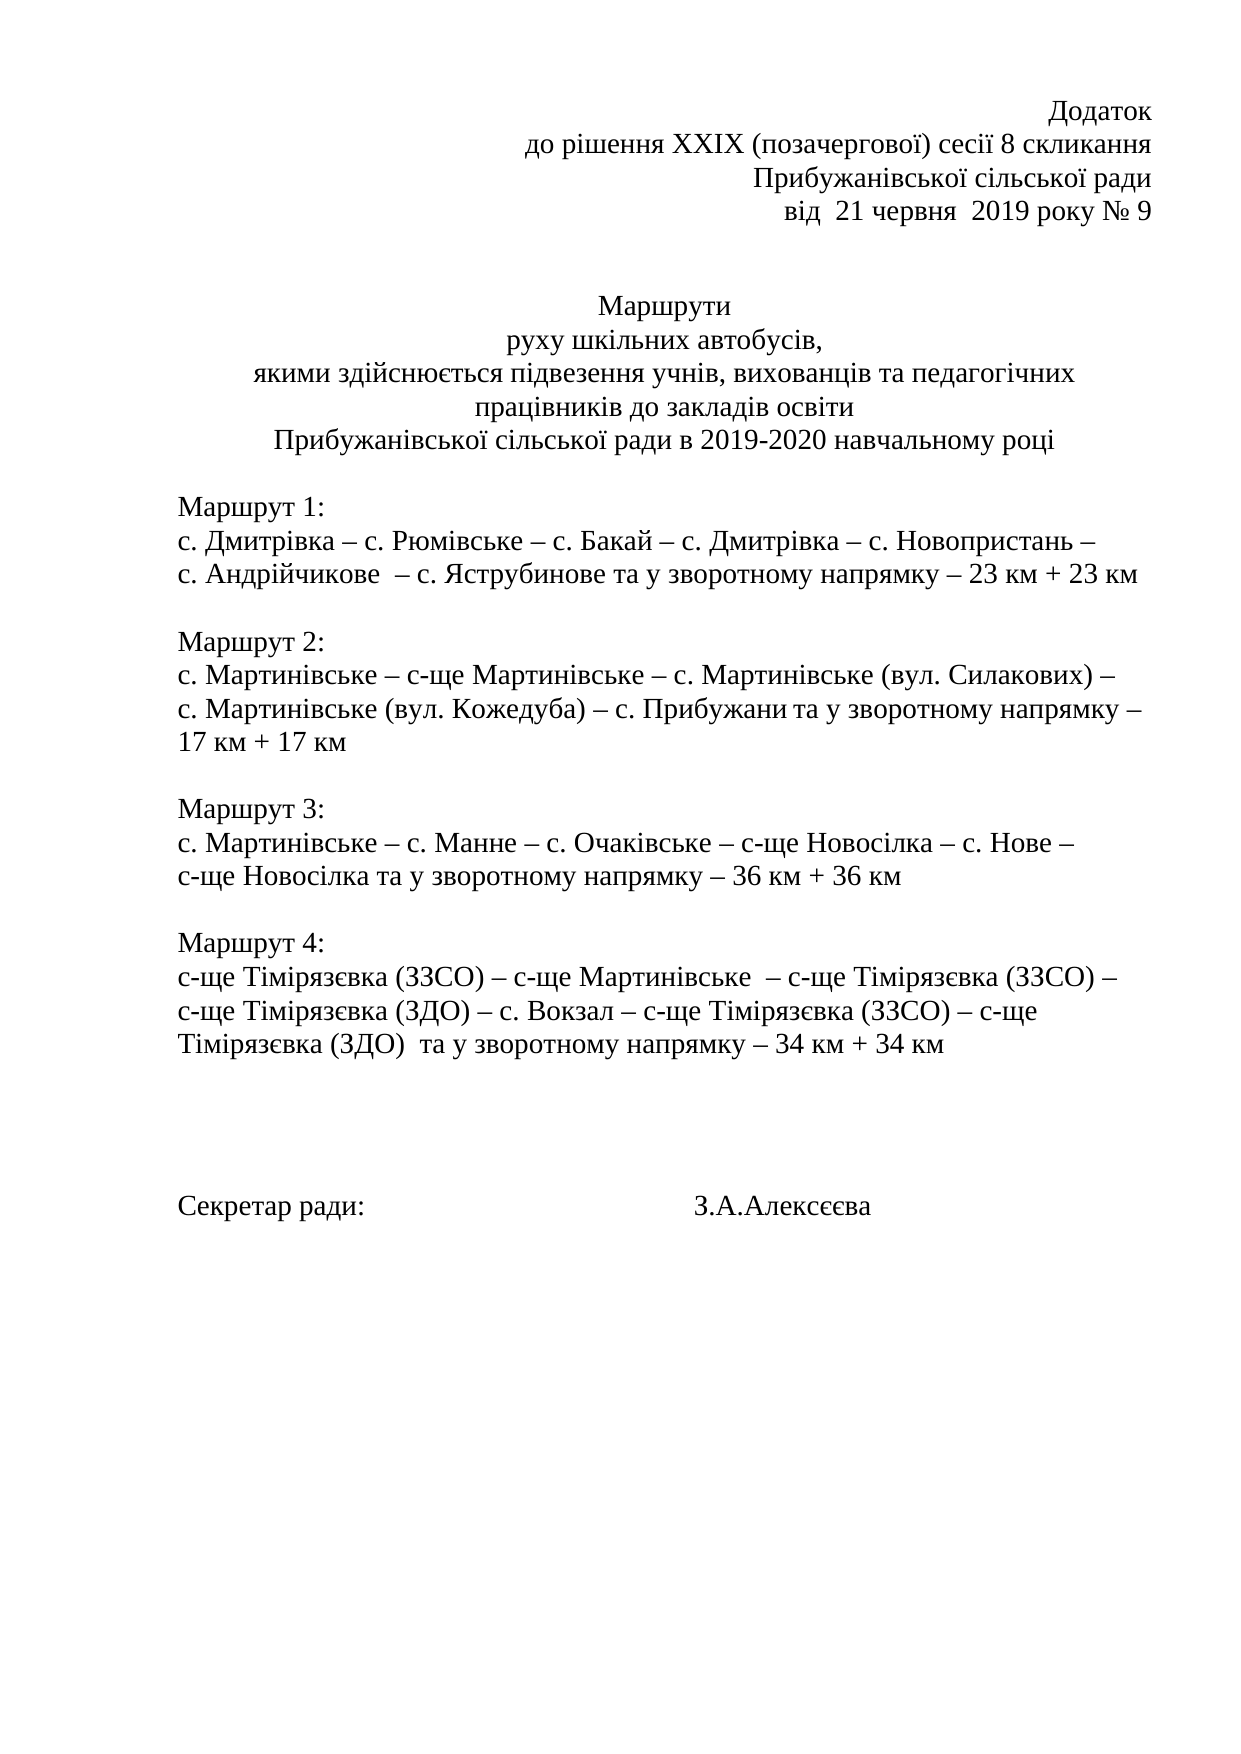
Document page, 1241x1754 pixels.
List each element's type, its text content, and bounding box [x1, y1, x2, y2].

text Додаток [177, 93, 1152, 126]
text руху шкільних автобусів, [177, 322, 1152, 355]
text до рішення ХХІХ (позачергової) сесії 8 скликання [177, 126, 1152, 160]
text Маршрути [177, 288, 1152, 322]
text с-ще Тімірязєвка (ЗЗСО) – с-ще Мартинівське – с-ще Тімірязєвка (ЗЗСО) – [177, 959, 1152, 993]
text с. Мартинівське (вул. Кожедуба) – с. Прибужани та у зворотному напрямку – 17 км + 17 км [177, 691, 1152, 758]
text Маршрут 3: [177, 791, 1152, 825]
text Маршрут 2: [177, 624, 1152, 657]
text Прибужанівської сільської ради в 2019-2020 навчальному році [177, 422, 1152, 456]
text якими здійснюється підвезення учнів, вихованців та педагогічних працівників до закладів освіти [177, 355, 1152, 422]
text від 21 червня 2019 року № 9 [177, 193, 1152, 227]
text с. Мартинівське – с-ще Мартинівське – с. Мартинівське (вул. Силакових) – [177, 657, 1152, 691]
text с. Дмитрівка – с. Рюмівське – с. Бакай – с. Дмитрівка – с. Новопристань – с. Андрійчикове – с. Яструбинове та у зворотному напрямку – 23 км + 23 км [177, 523, 1152, 590]
text с-ще Тімірязєвка (ЗДО) – с. Вокзал – с-ще Тімірязєвка (ЗЗСО) – с-ще Тімірязєвка (ЗДО) та у зворотному напрямку – 34 км + 34 км [177, 993, 1152, 1060]
text Маршрут 4: [177, 926, 1152, 959]
text Секретар ради: З.А.Алексєєва [177, 1188, 1152, 1222]
text с. Мартинівське – с. Манне – с. Очаківське – с-ще Новосілка – с. Нове – [177, 825, 1152, 858]
text с-ще Новосілка та у зворотному напрямку – 36 км + 36 км [177, 858, 1152, 892]
text Прибужанівської сільської ради [177, 160, 1152, 193]
text Маршрут 1: [177, 489, 1152, 523]
